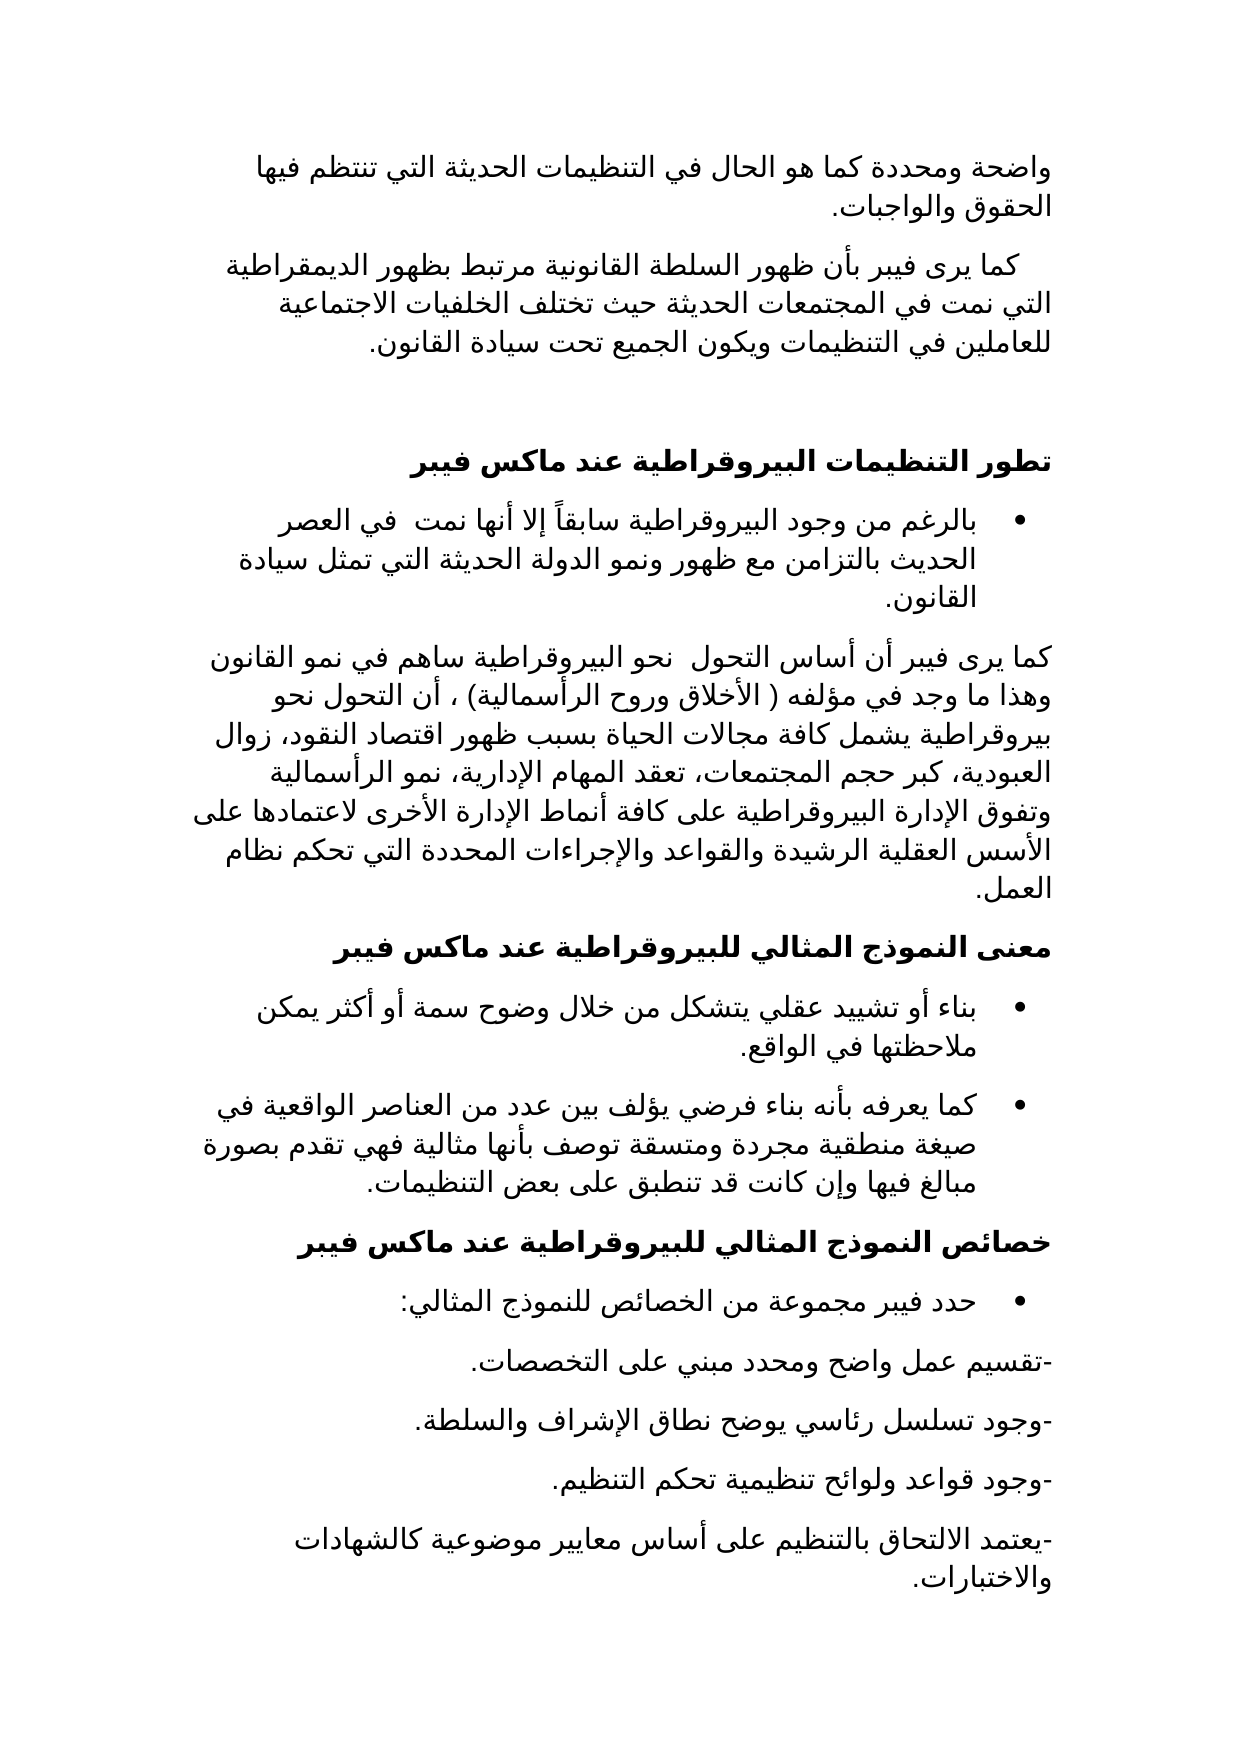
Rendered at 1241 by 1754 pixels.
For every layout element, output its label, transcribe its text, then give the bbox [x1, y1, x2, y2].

text تطور التنظيمات البيروقراطية عند ماكس فيبر [187, 444, 1053, 477]
text -وجود قواعد ولوائح تنظيمية تحكم التنظيم. [187, 1462, 1053, 1496]
text -تقسيم عمل واضح ومحدد مبني على التخصصات. [187, 1343, 1053, 1377]
text معنى النموذج المثالي للبيروقراطية عند ماكس فيبر [187, 930, 1053, 964]
text -وجود تسلسل رئاسي يوضح نطاق الإشراف والسلطة. [187, 1403, 1053, 1436]
text -يعتمد الالتحاق بالتنظيم على أساس معايير موضوعية كالشهادات والاختبارات. [187, 1522, 1053, 1594]
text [187, 150, 1053, 222]
list كما يعرفه بأنه بناء فرضي يؤلف بين عدد من العناصر الواقعية في صيغة منطقية مجردة ومتسقة توصف بأنها مثالية فهي تقدم بصورة مبالغ فيها وإن كانت قد تنطبق على بعض التنظيمات. [187, 1088, 1015, 1199]
list بالرغم من وجود البيروقراطية سابقاً إلا أنها نمت في العصر الحديث بالتزامن مع ظهور ونمو الدولة الحديثة التي تمثل سيادة القانون. [187, 503, 1015, 614]
list حدد فيبر مجموعة من الخصائص للنموذج المثالي: [187, 1284, 1015, 1318]
list بناء أو تشييد عقلي يتشكل من خلال وضوح سمة أو أكثر يمكن ملاحظتها في الواقع. [187, 990, 1015, 1062]
text كما يرى فيبر بأن ظهور السلطة القانونية مرتبط بظهور الديمقراطية التي نمت في المجتمعات الحديثة حيث تختلف الخلفيات الاجتماعية للعاملين في التنظيمات ويكون الجميع تحت سيادة القانون. [187, 248, 1053, 358]
text خصائص النموذج المثالي للبيروقراطية عند ماكس فيبر [187, 1224, 1053, 1258]
text كما يرى فيبر أن أساس التحول نحو البيروقراطية ساهم في نمو القانون وهذا ما وجد في مؤلفه ( الأخلاق وروح الرأسمالية) ، أن التحول نحو بيروقراطية يشمل كافة مجالات الحياة بسبب ظهور اقتصاد النقود، زوال العبودية، كبر حجم المجتمعات، تعقد المهام الإدارية، نمو الرأسمالية وتفوق الإدارة البيروقراطية على كافة أنماط الإدارة الأخرى لاعتمادها على الأسس العقلية الرشيدة والقواعد والإجراءات المحددة التي تحكم نظام العمل. [187, 640, 1053, 904]
